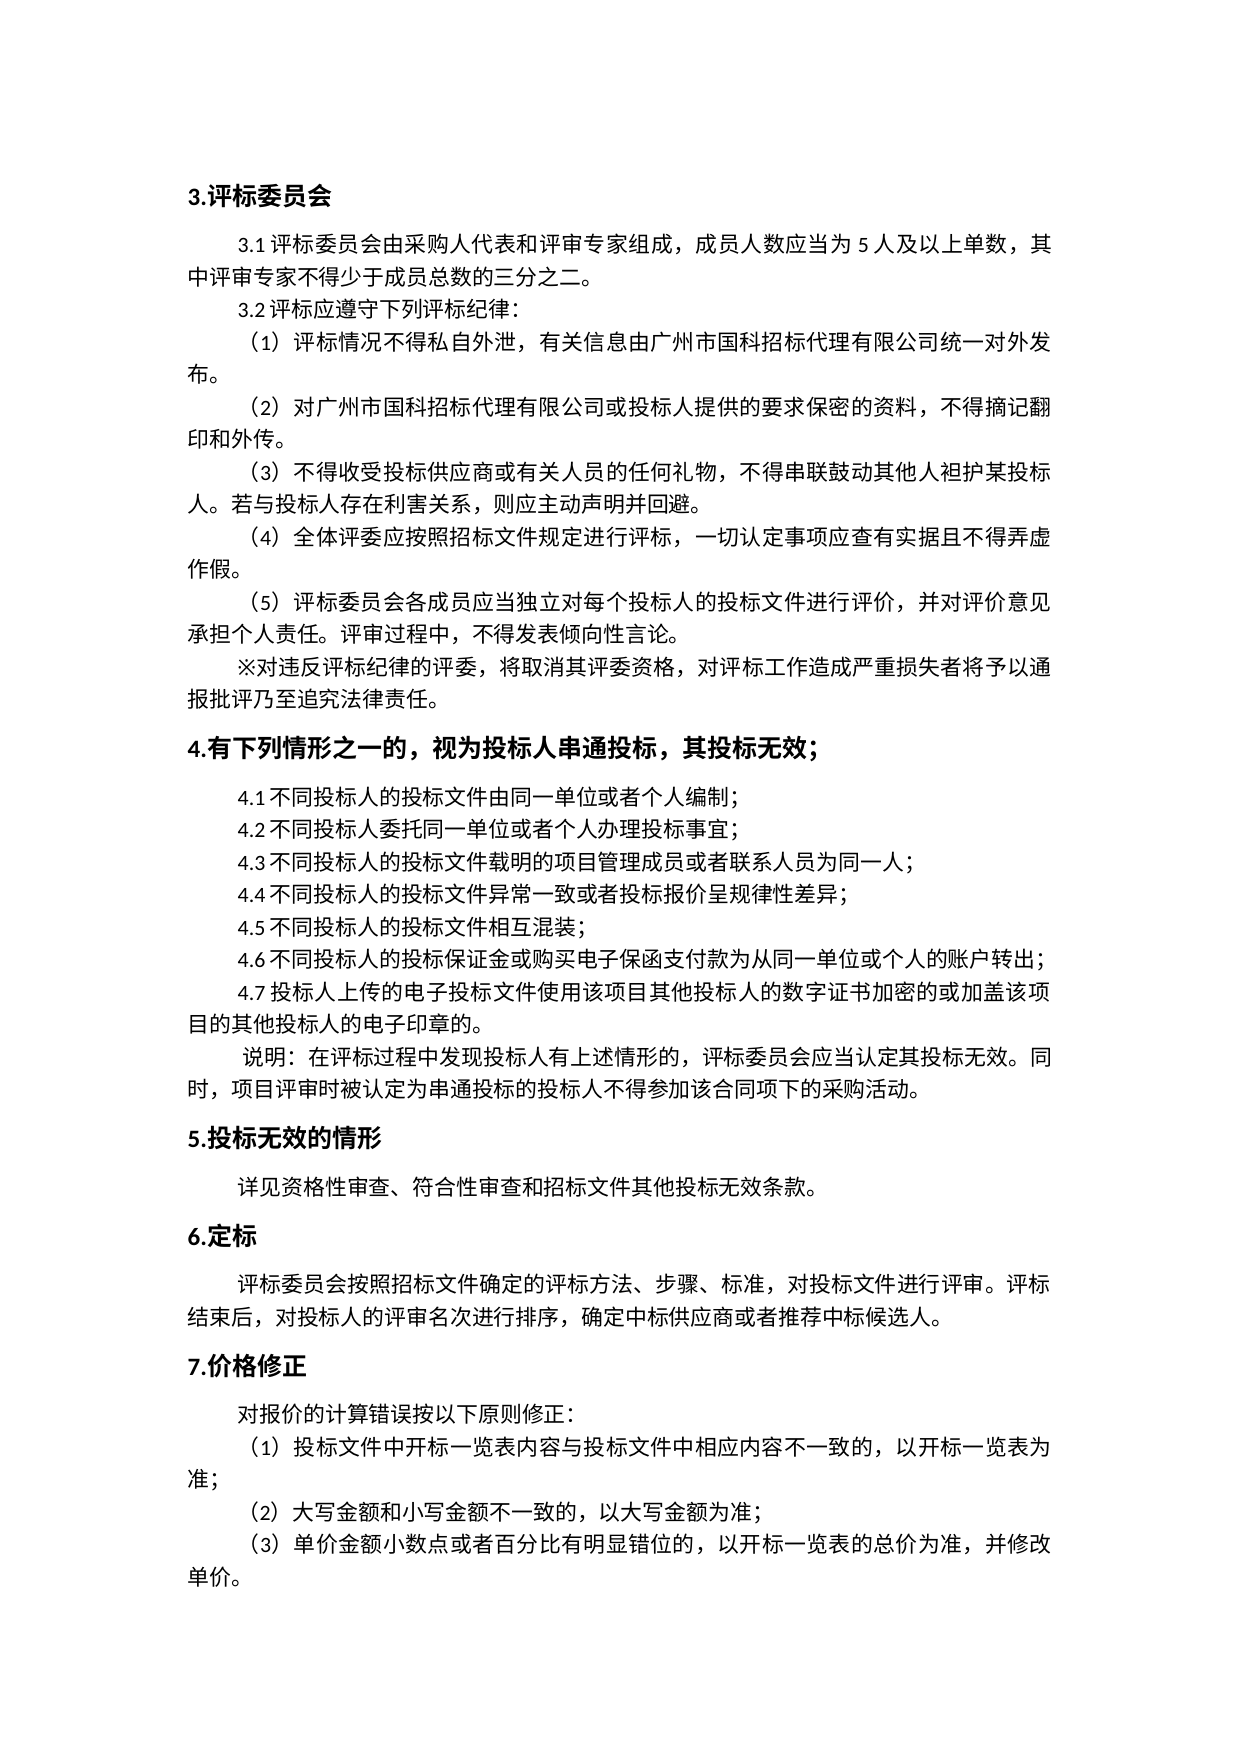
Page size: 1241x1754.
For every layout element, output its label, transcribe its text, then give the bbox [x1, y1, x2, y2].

text 4.3不同投标人的投标文件载明的项目管理成员或者联系人员为同一人； [187, 844, 1053, 877]
text 4.4不同投标人的投标文件异常一致或者投标报价呈规律性差异； [187, 877, 1053, 909]
text 详见资格性审查、符合性审查和招标文件其他投标无效条款。 [187, 1169, 1053, 1202]
text 4.2不同投标人委托同一单位或者个人办理投标事宜； [187, 812, 1053, 844]
text 对报价的计算错误按以下原则修正： [187, 1397, 1053, 1429]
text （1）投标文件中开标一览表内容与投标文件中相应内容不一致的，以开标一览表为准； [187, 1429, 1053, 1494]
text 7.价格修正 [187, 1332, 1053, 1397]
text 4.7投标人上传的电子投标文件使用该项目其他投标人的数字证书加密的或加盖该项目的其他投标人的电子印章的。 [187, 974, 1053, 1039]
text 说明：在评标过程中发现投标人有上述情形的，评标委员会应当认定其投标无效。同时，项目评审时被认定为串通投标的投标人不得参加该合同项下的采购活动。 [187, 1039, 1053, 1104]
text ※对违反评标纪律的评委，将取消其评委资格，对评标工作造成严重损失者将予以通报批评乃至追究法律责任。 [187, 649, 1053, 714]
text 4.有下列情形之一的，视为投标人串通投标，其投标无效； [187, 714, 1053, 779]
text 6.定标 [187, 1202, 1053, 1267]
text 3.1评标委员会由采购人代表和评审专家组成，成员人数应当为5人及以上单数，其中评审专家不得少于成员总数的三分之二。 [187, 227, 1053, 292]
text （4）全体评委应按照招标文件规定进行评标，一切认定事项应查有实据且不得弄虚作假。 [187, 519, 1053, 584]
text （3）单价金额小数点或者百分比有明显错位的，以开标一览表的总价为准，并修改单价。 [187, 1527, 1053, 1592]
text 4.1不同投标人的投标文件由同一单位或者个人编制； [187, 779, 1053, 812]
text （3）不得收受投标供应商或有关人员的任何礼物，不得串联鼓动其他人袒护某投标人。若与投标人存在利害关系，则应主动声明并回避。 [187, 454, 1053, 519]
text 4.6不同投标人的投标保证金或购买电子保函支付款为从同一单位或个人的账户转出； [187, 942, 1053, 974]
text 5.投标无效的情形 [187, 1104, 1053, 1169]
text 4.5不同投标人的投标文件相互混装； [187, 909, 1053, 942]
text 3.评标委员会 [187, 162, 1053, 227]
text （1）评标情况不得私自外泄，有关信息由广州市国科招标代理有限公司统一对外发布。 [187, 324, 1053, 389]
text （5）评标委员会各成员应当独立对每个投标人的投标文件进行评价，并对评价意见承担个人责任。评审过程中，不得发表倾向性言论。 [187, 584, 1053, 649]
text 评标委员会按照招标文件确定的评标方法、步骤、标准，对投标文件进行评审。评标结束后，对投标人的评审名次进行排序，确定中标供应商或者推荐中标候选人。 [187, 1267, 1053, 1332]
text （2）大写金额和小写金额不一致的，以大写金额为准； [187, 1494, 1053, 1527]
text （2）对广州市国科招标代理有限公司或投标人提供的要求保密的资料，不得摘记翻印和外传。 [187, 389, 1053, 454]
text 3.2评标应遵守下列评标纪律： [187, 292, 1053, 324]
